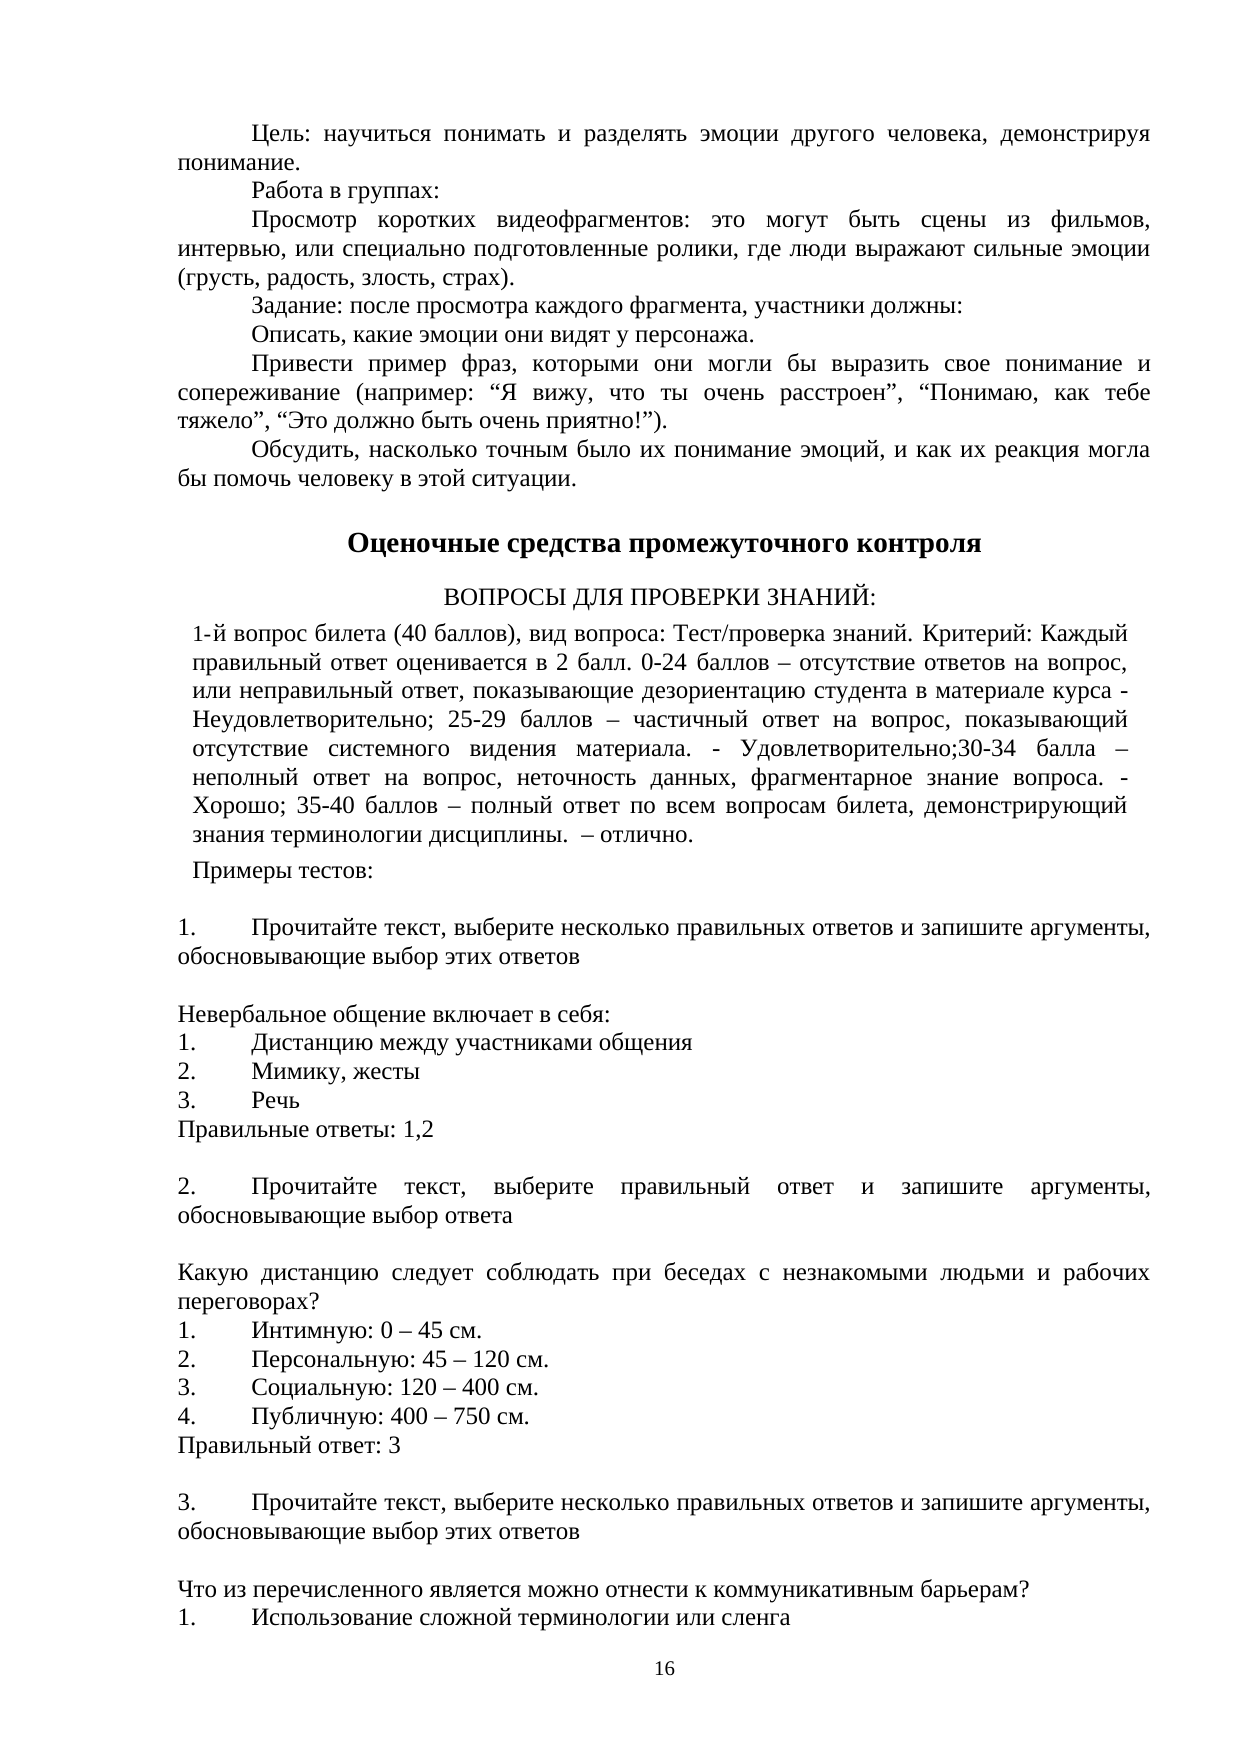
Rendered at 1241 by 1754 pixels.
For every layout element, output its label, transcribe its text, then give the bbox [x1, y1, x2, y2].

text 3. Речь [177, 1085, 1152, 1114]
text Работа в группах: [177, 176, 1152, 204]
text 1. Дистанцию между участниками общения [177, 1027, 1152, 1056]
list Прочитайте текст, выберите несколько правильных ответов и запишите аргументы, обосновывающие выбор этих ответов [177, 912, 1152, 970]
text Просмотр коротких видеофрагментов: это могут быть сцены из фильмов, интервью, или специально подготовленные ролики, где люди выражают сильные эмоции (грусть, радость, злость, страх). [177, 204, 1152, 291]
text Невербальное общение включает в себя: [177, 999, 1152, 1027]
text Обсудить, насколько точным было их понимание эмоций, и как их реакция могла бы помочь человеку в этой ситуации. [177, 434, 1152, 492]
list й вопрос билета (40 баллов), вид вопроса: Тест/проверка знаний. Критерий: Каждый правильный ответ оценивается в 2 балл. 0-24 баллов – отсутствие ответов на вопрос, или неправильный ответ, показывающие дезориентацию студента в материале курса - Неудовлетворительно; 25-29 баллов – частичный ответ на вопрос, показывающий отсутствие системного видения материала. - Удовлетворительно;30-34 балла – неполный ответ на вопрос, неточность данных, фрагментарное знание вопроса. - Хорошо; 35-40 баллов – полный ответ по всем вопросам билета, демонстрирующий знания терминологии дисциплины. – отлично. [192, 618, 1128, 848]
text 1. Использование сложной терминологии или сленга [177, 1602, 1152, 1631]
list Примеры тестов: [192, 855, 1128, 884]
text ВОПРОСЫ ДЛЯ ПРОВЕРКИ ЗНАНИЙ: [246, 582, 1074, 611]
text 1. Интимную: 0 – 45 см. [177, 1315, 1152, 1344]
text 4. Публичную: 400 – 750 см. [177, 1401, 1152, 1430]
text Цель: научиться понимать и разделять эмоции другого человека, демонстрируя понимание. [177, 118, 1152, 176]
text Задание: после просмотра каждого фрагмента, участники должны: [177, 291, 1152, 319]
text Оценочные средства промежуточного контроля [177, 525, 1152, 559]
list Прочитайте текст, выберите несколько правильных ответов и запишите аргументы, обосновывающие выбор этих ответов [177, 1487, 1152, 1545]
text Какую дистанцию следует соблюдать при беседах с незнакомыми людьми и рабочих переговорах? [177, 1257, 1152, 1315]
text 2. Мимику, жесты [177, 1056, 1152, 1085]
text Правильные ответы: 1,2 [177, 1114, 1152, 1142]
text Правильный ответ: 3 [177, 1430, 1152, 1459]
list Прочитайте текст, выберите правильный ответ и запишите аргументы, обосновывающие выбор ответа [177, 1171, 1152, 1229]
text Описать, какие эмоции они видят у персонажа. [177, 319, 1152, 348]
text 2. Персональную: 45 – 120 см. [177, 1344, 1152, 1372]
text Привести пример фраз, которыми они могли бы выразить свое понимание и сопереживание (например: “Я вижу, что ты очень расстроен”, “Понимаю, как тебе тяжело”, “Это должно быть очень приятно!”). [177, 348, 1152, 434]
text 3. Социальную: 120 – 400 см. [177, 1372, 1152, 1401]
text Что из перечисленного является можно отнести к коммуникативным барьерам? [177, 1574, 1152, 1602]
